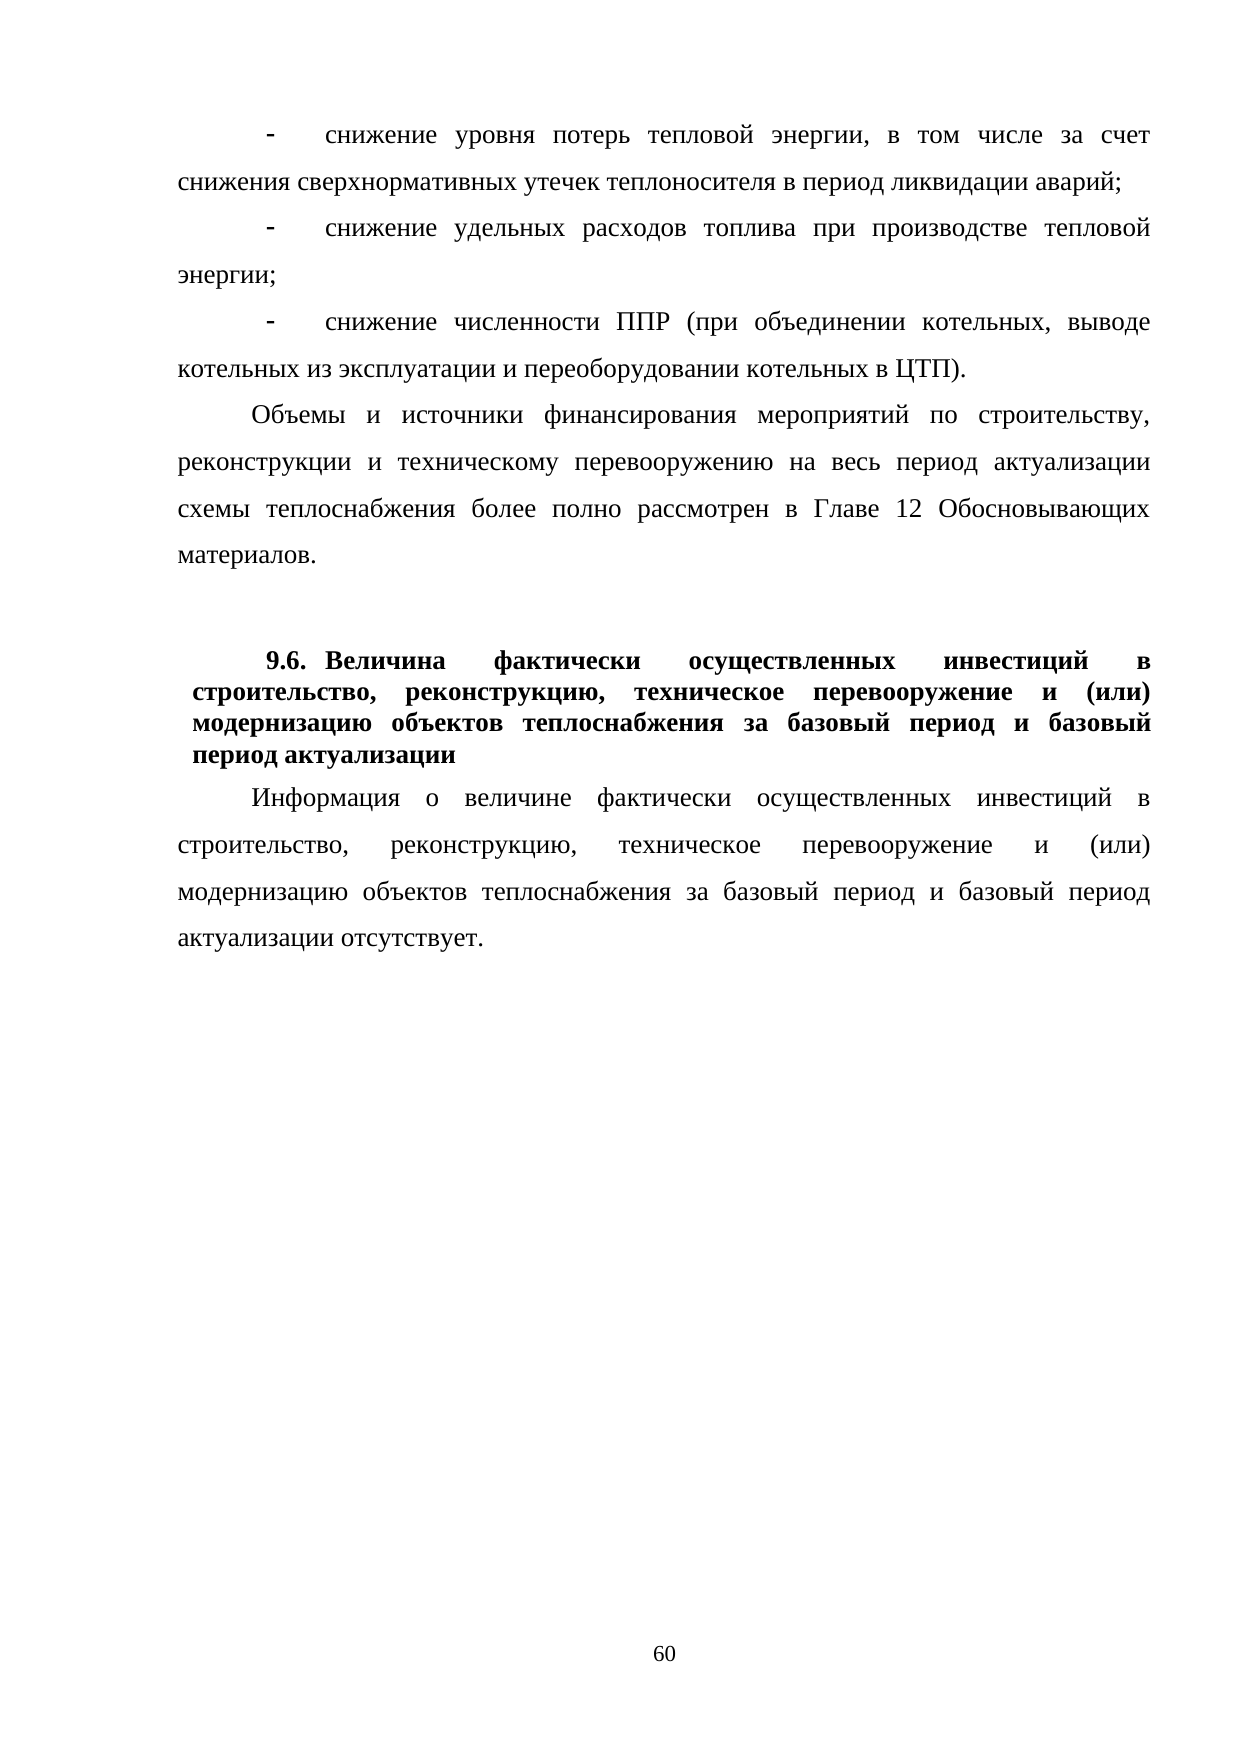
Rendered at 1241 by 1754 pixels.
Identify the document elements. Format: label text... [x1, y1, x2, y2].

list снижение численности ППР (при объединении котельных, выводе котельных из эксплуатации и переоборудовании котельных в ЦТП). [177, 305, 1152, 383]
list снижение удельных расходов топлива при производстве тепловой энергии; [177, 212, 1152, 289]
text Информация о величине фактически осуществленных инвестиций в строительство, реконструкцию, техническое перевооружение и (или) модернизацию объектов теплоснабжения за базовый период и базовый период актуализации отсутствует. [177, 781, 1152, 952]
subtitle Величина фактически осуществленных инвестиций в строительство, реконструкцию, техническое перевооружение и (или) модернизацию объектов теплоснабжения за базовый период и базовый период актуализации [192, 644, 1152, 769]
text Объемы и источники финансирования мероприятий по строительству, реконструкции и техническому перевооружению на весь период актуализации схемы теплоснабжения более полно рассмотрен в Главе 12 Обосновывающих материалов. [177, 398, 1152, 569]
list снижение уровня потерь тепловой энергии, в том числе за счет снижения сверхнормативных утечек теплоносителя в период ликвидации аварий; [177, 118, 1152, 196]
